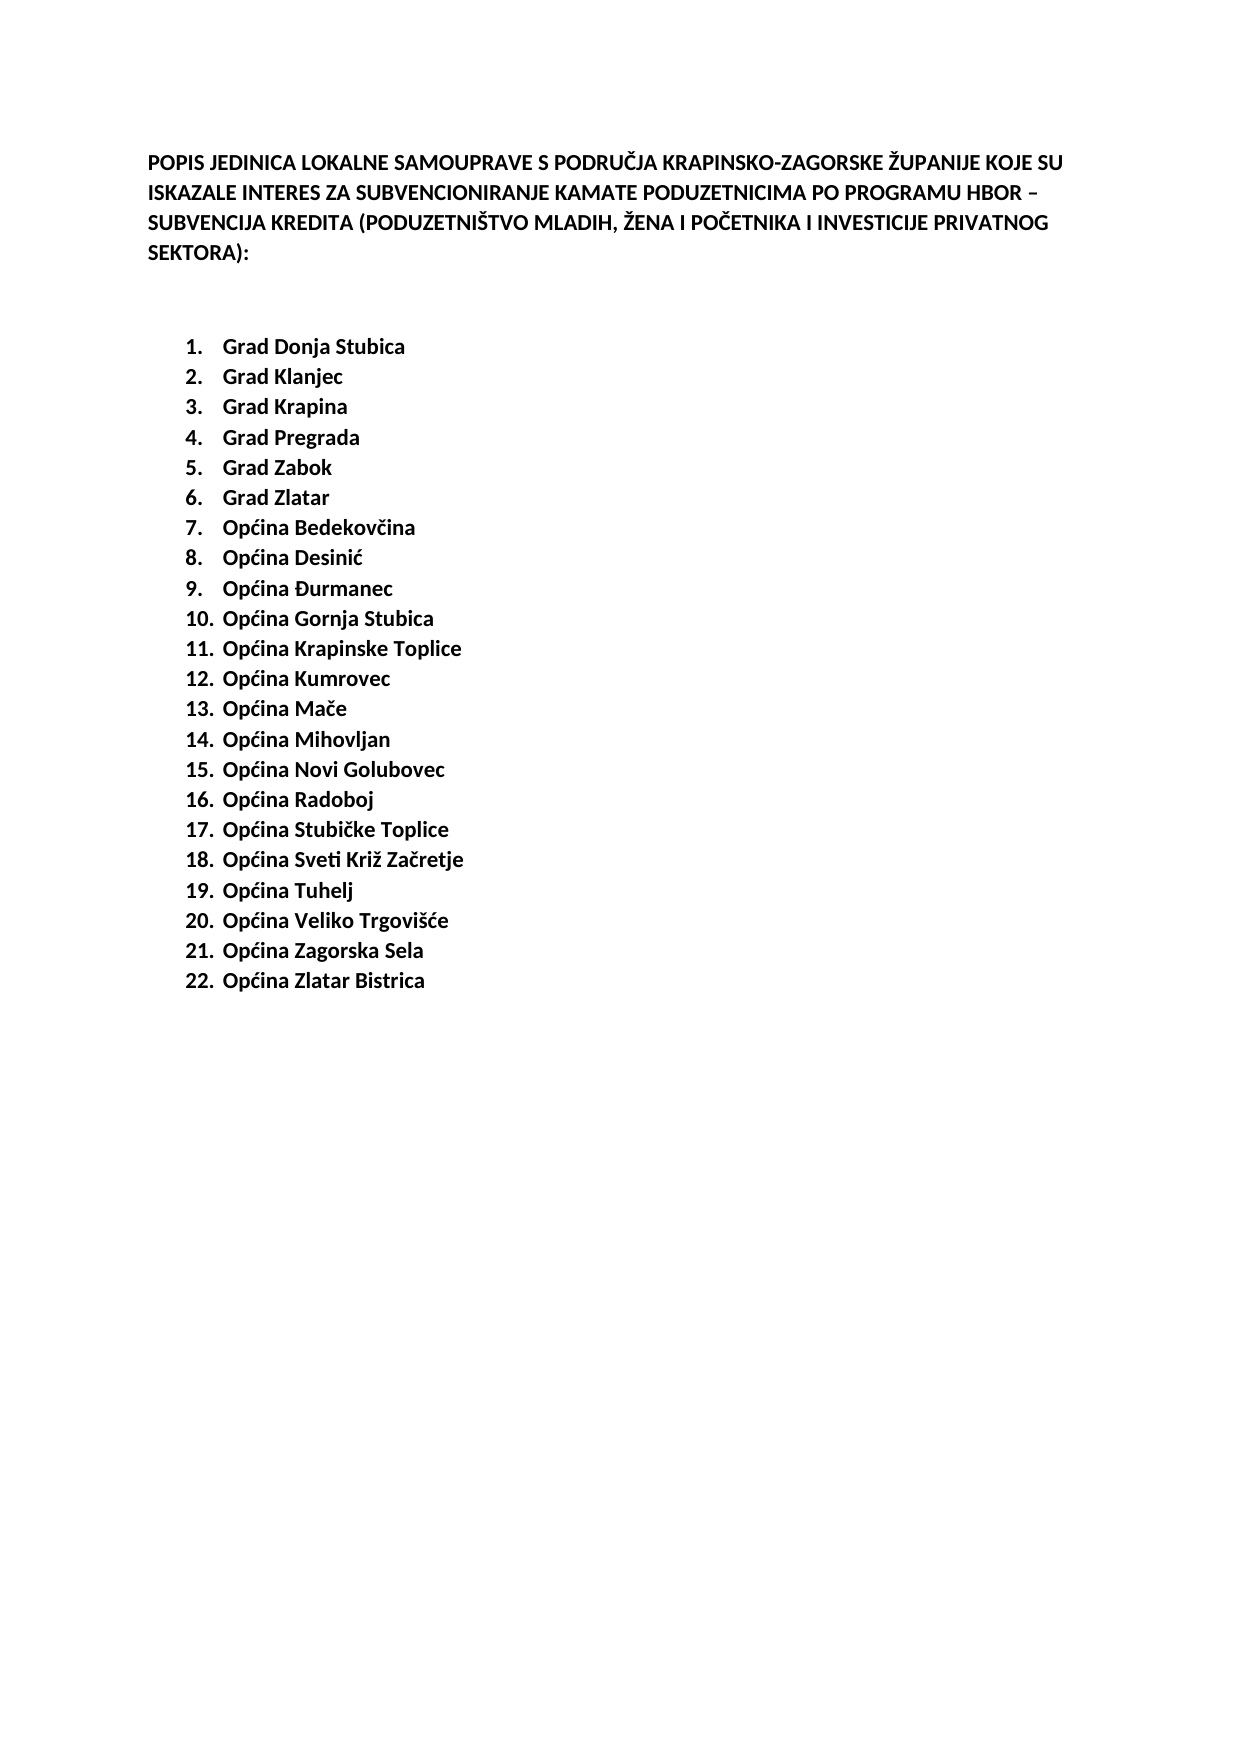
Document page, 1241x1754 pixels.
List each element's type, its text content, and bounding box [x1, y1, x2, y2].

list Općina Gornja Stubica [185, 604, 1093, 632]
text POPIS JEDINICA LOKALNE SAMOUPRAVE S PODRUČJA KRAPINSKO-ZAGORSKE ŽUPANIJE KOJE SU ISKAZALE INTERES ZA SUBVENCIONIRANJE KAMATE PODUZETNICIMA PO PROGRAMU HBOR – SUBVENCIJA KREDITA (PODUZETNIŠTVO MLADIH, ŽENA I POČETNIKA I INVESTICIJE PRIVATNOG SEKTORA): [148, 148, 1093, 266]
list Općina Sveti Križ Začretje [185, 846, 1093, 873]
list Općina Radoboj [185, 785, 1093, 813]
list Grad Donja Stubica [185, 332, 1093, 360]
list Grad Zabok [185, 453, 1093, 481]
list Općina Kumrovec [185, 664, 1093, 692]
list Općina Bedekovčina [185, 513, 1093, 541]
list Općina Novi Golubovec [185, 755, 1093, 783]
list Općina Zlatar Bistrica [185, 966, 1093, 994]
list Općina Stubičke Toplice [185, 815, 1093, 843]
list Općina Krapinske Toplice [185, 634, 1093, 662]
list Grad Krapina [185, 392, 1093, 420]
list Grad Klanjec [185, 362, 1093, 390]
list Grad Zlatar [185, 483, 1093, 511]
list Općina Tuhelj [185, 876, 1093, 904]
list Općina Đurmanec [185, 574, 1093, 602]
list Općina Zagorska Sela [185, 936, 1093, 964]
list Općina Mače [185, 694, 1093, 722]
list Grad Pregrada [185, 423, 1093, 451]
list Općina Desinić [185, 543, 1093, 571]
list Općina Veliko Trgovišće [185, 906, 1093, 934]
list Općina Mihovljan [185, 725, 1093, 753]
